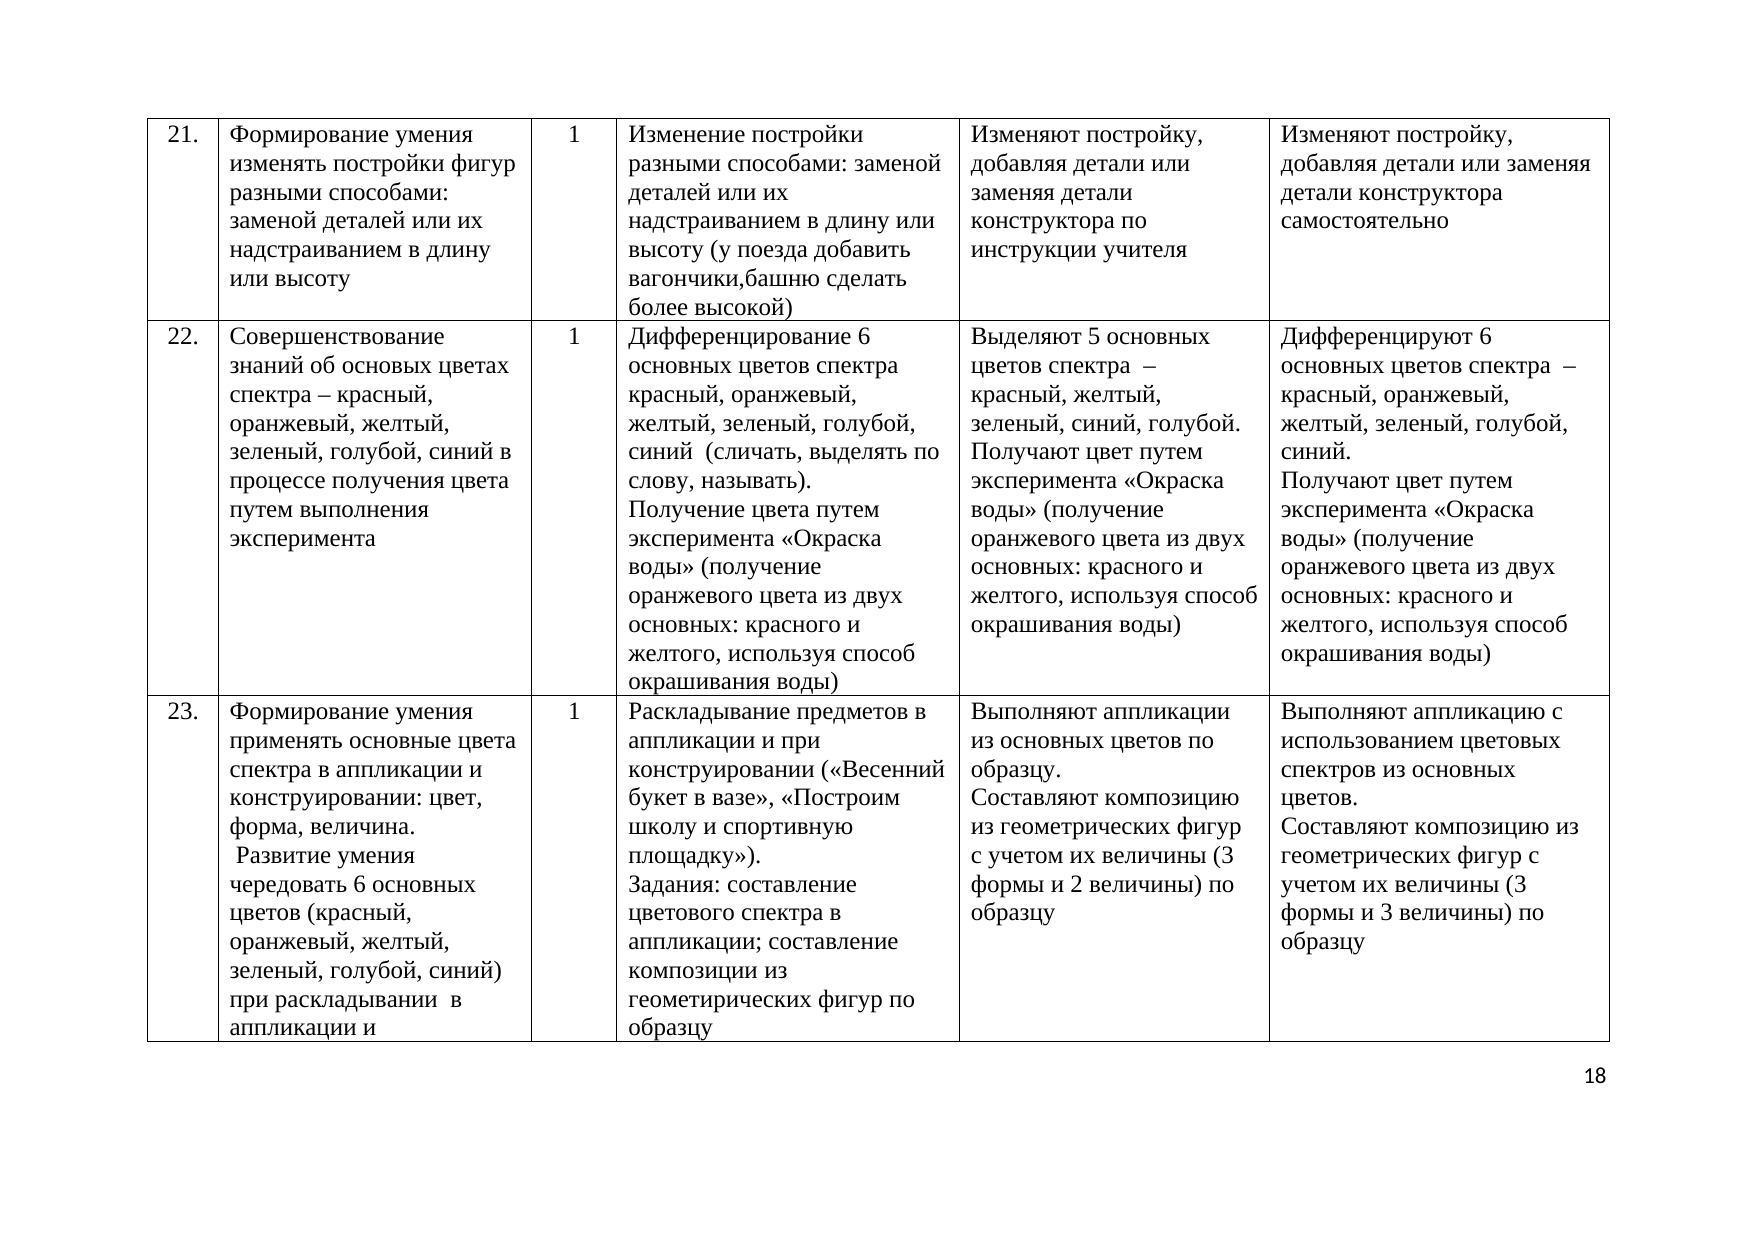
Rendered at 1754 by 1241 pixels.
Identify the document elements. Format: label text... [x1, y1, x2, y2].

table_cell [219, 696, 531, 1041]
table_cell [960, 696, 1269, 1041]
table_cell Дифференцируют 6 основных цветов спектра – красный, оранжевый, желтый, зеленый, голубой, синий. Получают цвет путем эксперимента «Окраска воды» (получение оранжевого цвета из двух основных: красного и желтого, используя способ окрашивания воды) [1270, 321, 1609, 695]
table_header Изменение постройки разными способами: заменой деталей или их надстраиванием в длину или высоту (у поезда добавить вагончики,башню сделать более высокой) [617, 119, 959, 320]
table_cell 1 [532, 321, 616, 695]
table_cell 22. [148, 321, 218, 695]
table_header 1 [532, 119, 616, 320]
table_cell 1 [532, 696, 616, 1041]
table_header Изменяют постройку, добавляя детали или заменяя детали конструктора самостоятельно [1270, 119, 1609, 320]
table_cell 23. [148, 696, 218, 1041]
table_header Формирование умения изменять постройки фигур разными способами: заменой деталей или их надстраиванием в длину или высоту [219, 119, 531, 320]
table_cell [617, 696, 959, 1041]
table_cell Выделяют 5 основных цветов спектра – красный, желтый, зеленый, синий, голубой. Получают цвет путем эксперимента «Окраска воды» (получение оранжевого цвета из двух основных: красного и желтого, используя способ окрашивания воды) [960, 321, 1269, 695]
table_header 21. [148, 119, 218, 320]
table_cell Совершенствование знаний об основых цветах спектра – красный, оранжевый, желтый, зеленый, голубой, синий в процессе получения цвета путем выполнения эксперимента [219, 321, 531, 695]
table_cell Дифференцирование 6 основных цветов спектра красный, оранжевый, желтый, зеленый, голубой, синий (сличать, выделять по слову, называть). Получение цвета путем эксперимента «Окраска воды» (получение оранжевого цвета из двух основных: красного и желтого, используя способ окрашивания воды) [617, 321, 959, 695]
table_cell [1270, 696, 1609, 1041]
table_header Изменяют постройку, добавляя детали или заменяя детали конструктора по инструкции учителя [960, 119, 1269, 320]
